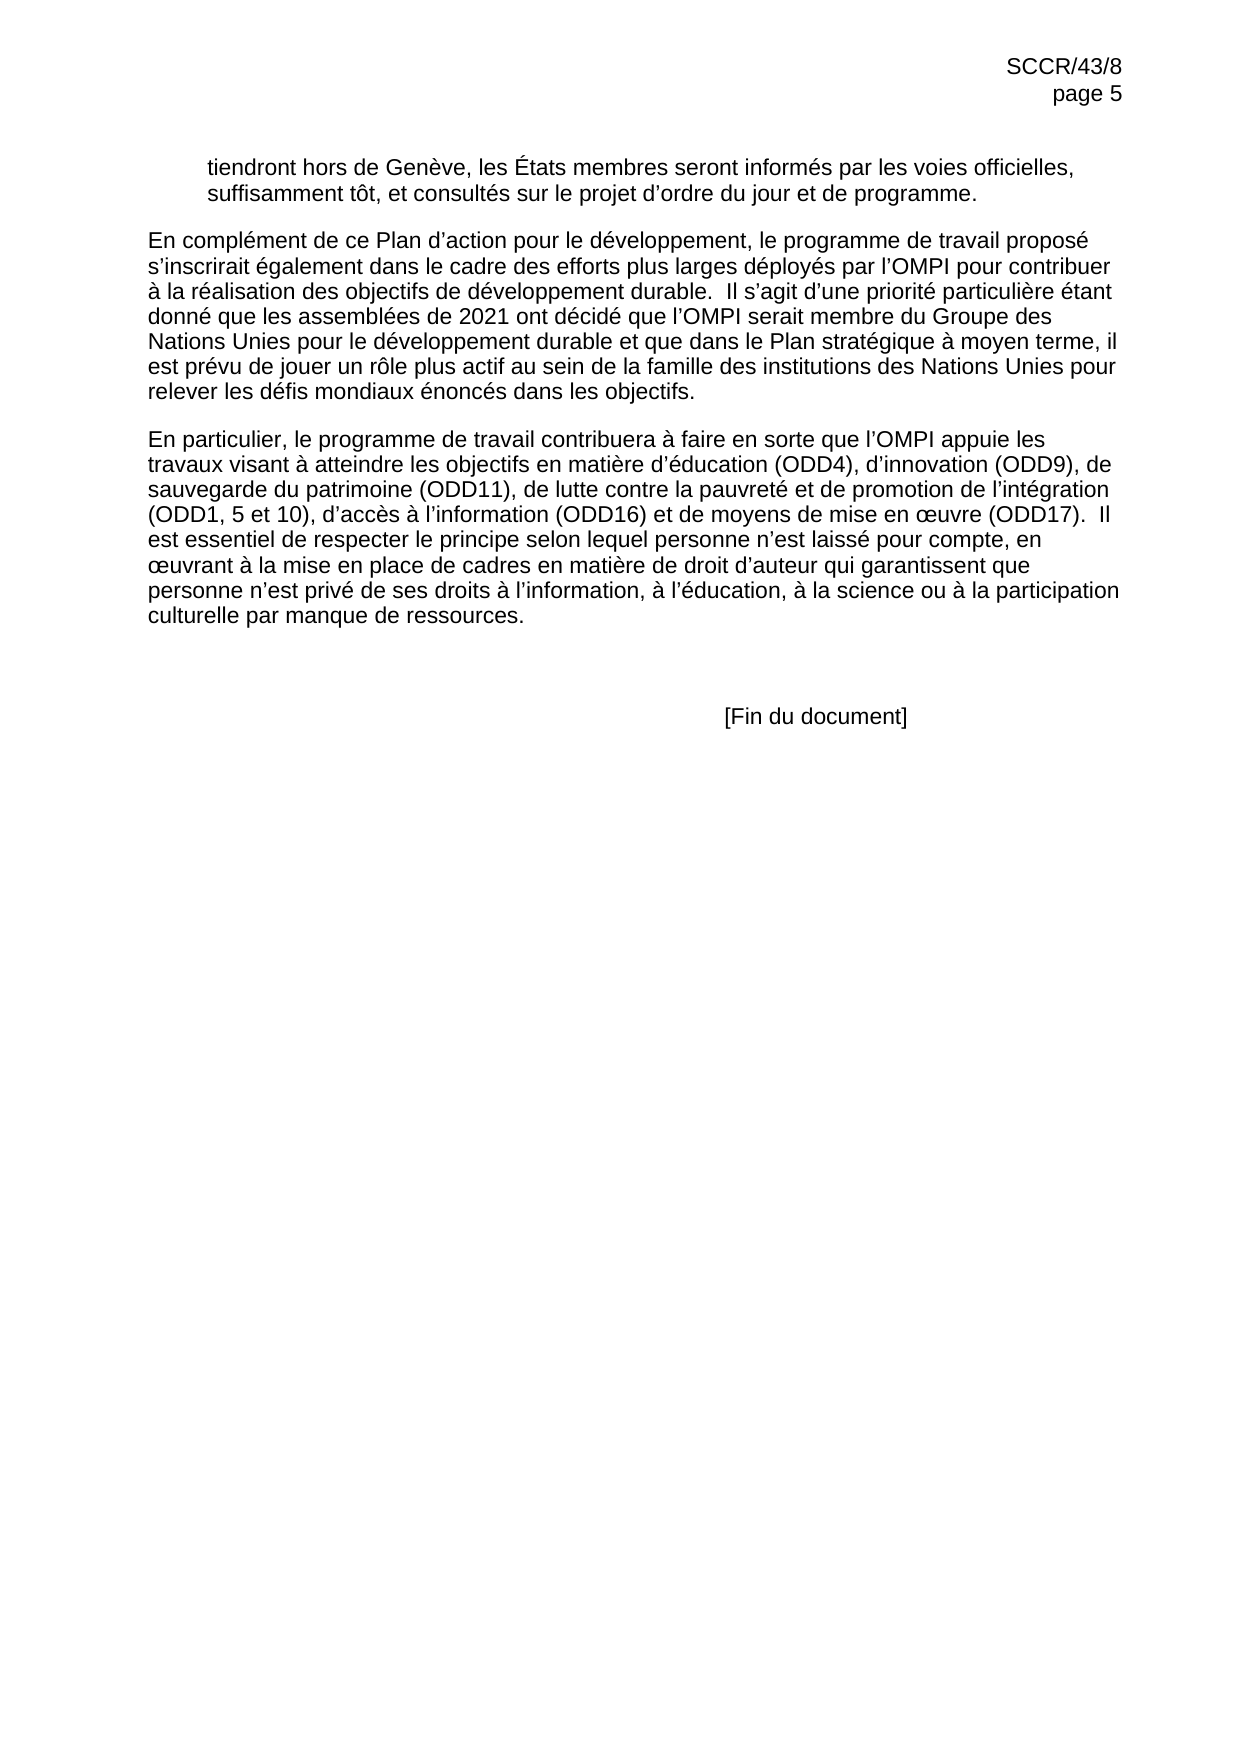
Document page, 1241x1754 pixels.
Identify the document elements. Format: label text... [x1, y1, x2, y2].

text [Fin du document] [724, 703, 1122, 729]
text En complément de ce Plan d’action pour le développement, le programme de travail proposé s’inscrirait également dans le cadre des efforts plus larges déployés par l’OMPI pour contribuer à la réalisation des objectifs de développement durable. Il s’agit d’une priorité particulière étant donné que les assemblées de 2021 ont décidé que l’OMPI serait membre du Groupe des Nations Unies pour le développement durable et que dans le Plan stratégique à moyen terme, il est prévu de jouer un rôle plus actif au sein de la famille des institutions des Nations Unies pour relever les défis mondiaux énoncés dans les objectifs. [148, 229, 1122, 404]
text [207, 156, 1122, 206]
text En particulier, le programme de travail contribuera à faire en sorte que l’OMPI appuie les travaux visant à atteindre les objectifs en matière d’éducation (ODD4), d’innovation (ODD9), de sauvegarde du patrimoine (ODD11), de lutte contre la pauvreté et de promotion de l’intégration (ODD1, 5 et 10), d’accès à l’information (ODD16) et de moyens de mise en œuvre (ODD17). Il est essentiel de respecter le principe selon lequel personne n’est laissé pour compte, en œuvrant à la mise en place de cadres en matière de droit d’auteur qui garantissent que personne n’est privé de ses droits à l’information, à l’éducation, à la science ou à la participation culturelle par manque de ressources. [148, 427, 1122, 628]
